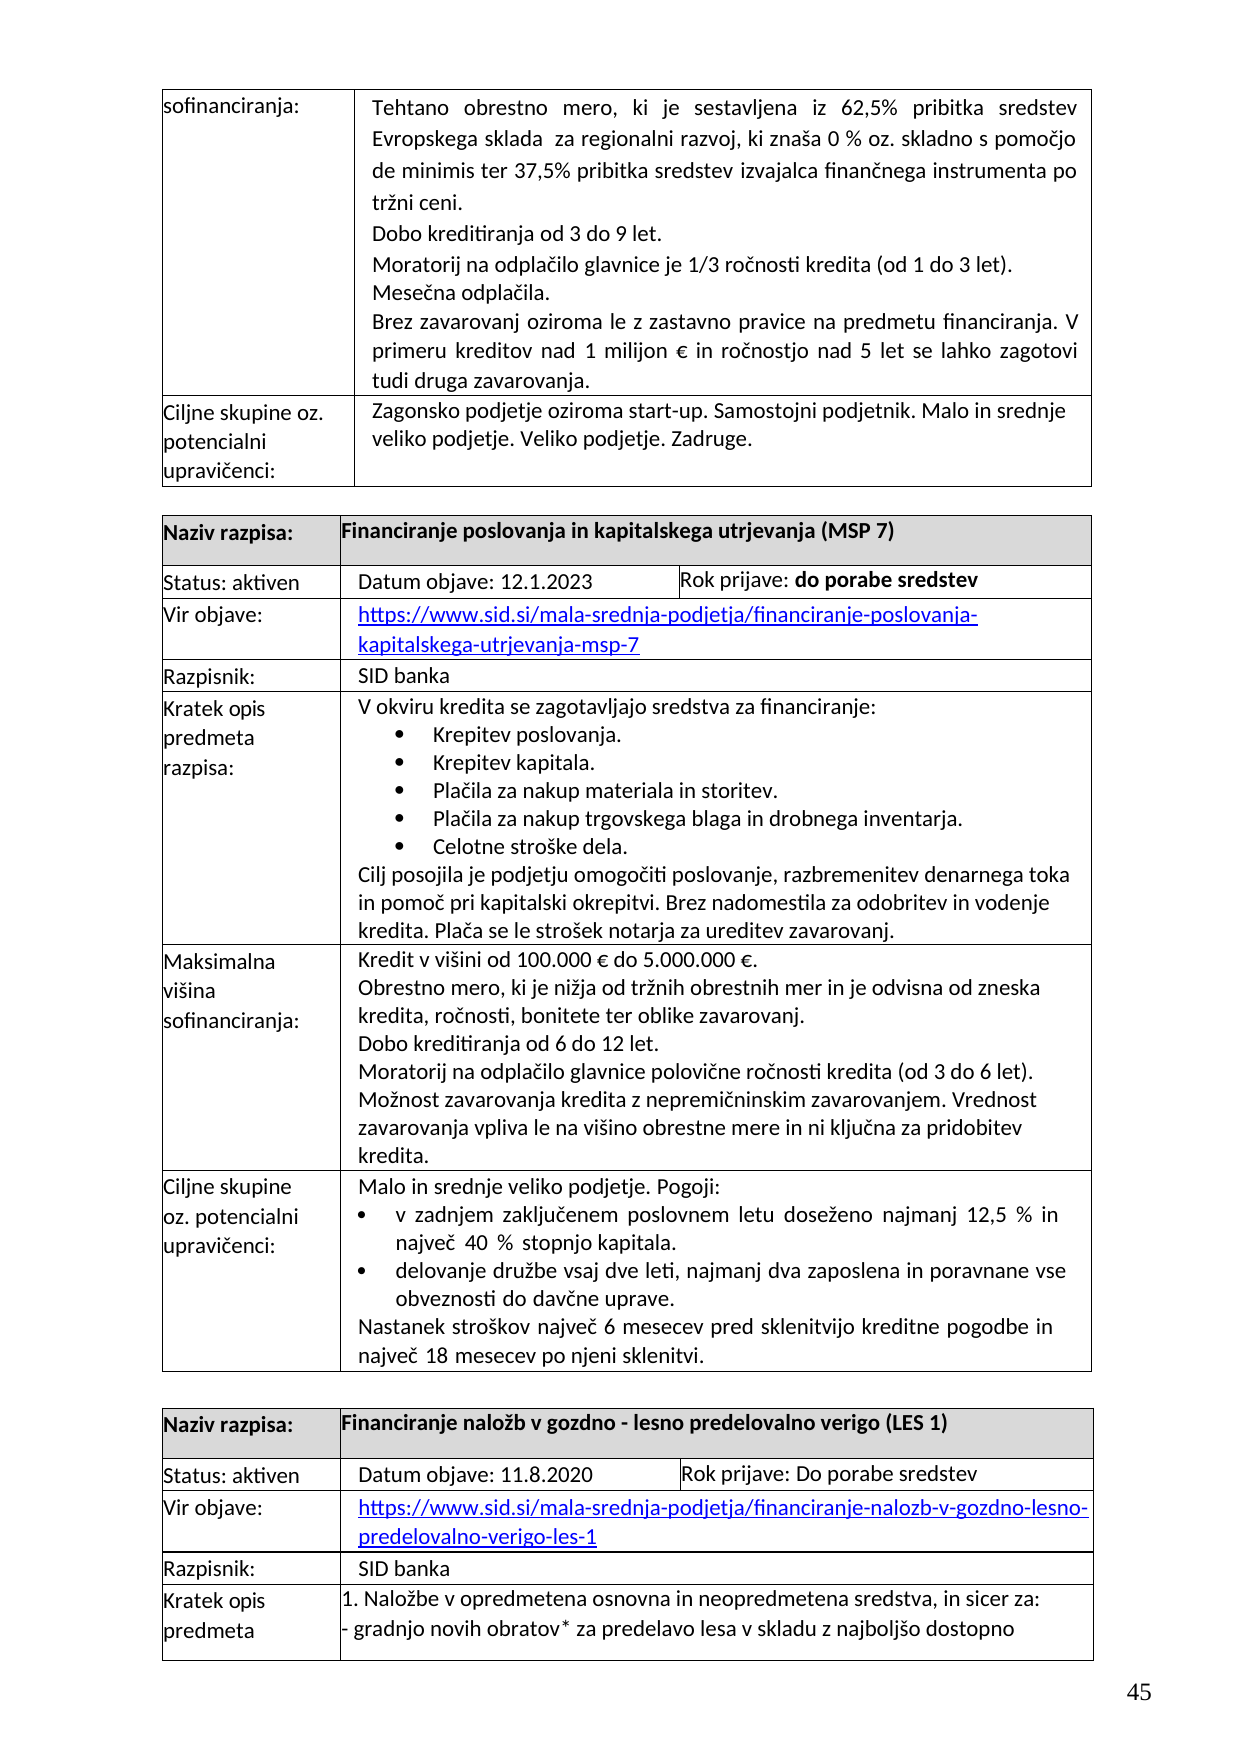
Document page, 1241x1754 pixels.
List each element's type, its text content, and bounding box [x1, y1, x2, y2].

table_cell Status: aktiven [163, 566, 340, 598]
table_cell Malo in srednje veliko podjetje. Pogoji: v zadnjem zaključenem poslovnem letu doseženo najmanj 12,5 % in največ 40 % stopnjo kapitala. delovanje družbe vsaj dve leti, najmanj dva zaposlena in poravnane vse obveznosti do davčne uprave. Nastanek stroškov največ 6 mesecev pred sklenitvijo kreditne pogodbe in največ 18 mesecev po njeni sklenitvi. [341, 1171, 1091, 1371]
table_cell SID banka [341, 1553, 1093, 1583]
table_cell Ciljne skupine oz. potencialni upravičenci: [163, 1171, 340, 1371]
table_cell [341, 1585, 1093, 1659]
table_cell Razpisnik: [163, 1553, 340, 1583]
table_cell Razpisnik: [163, 660, 340, 691]
table_cell Maksimalna višina sofinanciranja: [163, 945, 340, 1169]
table_cell Datum objave: 12.1.2023 [341, 566, 679, 598]
table_cell https://www.sid.si/mala-srednja-podjetja/financiranje-nalozb-v-gozdno-lesno-predelovalno-verigo-les-1 [341, 1491, 1093, 1551]
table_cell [355, 90, 1091, 395]
table_cell Zagonsko podjetje oziroma start-up. Samostojni podjetnik. Malo in srednje veliko podjetje. Veliko podjetje. Zadruge. [355, 396, 1091, 486]
table_cell Vir objave: [163, 599, 340, 659]
table_header Naziv razpisa: [163, 1409, 340, 1458]
table_cell Status: aktiven [163, 1459, 340, 1490]
table_cell SID banka [341, 660, 1091, 691]
table_cell Kratek opis predmeta razpisa: [163, 692, 340, 944]
table_header Financiranje poslovanja in kapitalskega utrjevanja (MSP 7) [341, 516, 1091, 565]
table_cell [163, 1585, 340, 1659]
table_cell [163, 90, 354, 395]
table_cell Ciljne skupine oz. potencialni upravičenci: [163, 396, 354, 486]
table_cell Rok prijave: Do porabe sredstev [681, 1459, 1093, 1490]
table_cell Vir objave: [163, 1491, 340, 1551]
table_header Naziv razpisa: [163, 516, 340, 565]
table_header Financiranje naložb v gozdno - lesno predelovalno verigo (LES 1) [341, 1409, 1093, 1458]
table_cell Kredit v višini od 100.000 € do 5.000.000 €. Obrestno mero, ki je nižja od tržnih obrestnih mer in je odvisna od zneska kredita, ročnosti, bonitete ter oblike zavarovanj. Dobo kreditiranja od 6 do 12 let. Moratorij na odplačilo glavnice polovične ročnosti kredita (od 3 do 6 let). Možnost zavarovanja kredita z nepremičninskim zavarovanjem. Vrednost zavarovanja vpliva le na višino obrestne mere in ni ključna za pridobitev kredita. [341, 945, 1091, 1169]
table_cell Rok prijave: do porabe sredstev [680, 566, 1091, 598]
table_cell Datum objave: 11.8.2020 [341, 1459, 680, 1490]
table_cell https://www.sid.si/mala-srednja-podjetja/financiranje-poslovanja-kapitalskega-utrjevanja-msp-7 [341, 599, 1091, 659]
table_cell V okviru kredita se zagotavljajo sredstva za financiranje: Krepitev poslovanja. Krepitev kapitala. Plačila za nakup materiala in storitev. Plačila za nakup trgovskega blaga in drobnega inventarja. Celotne stroške dela. Cilj posojila je podjetju omogočiti poslovanje, razbremenitev denarnega toka in pomoč pri kapitalski okrepitvi. Brez nadomestila za odobritev in vodenje kredita. Plača se le strošek notarja za ureditev zavarovanj. [341, 692, 1091, 944]
